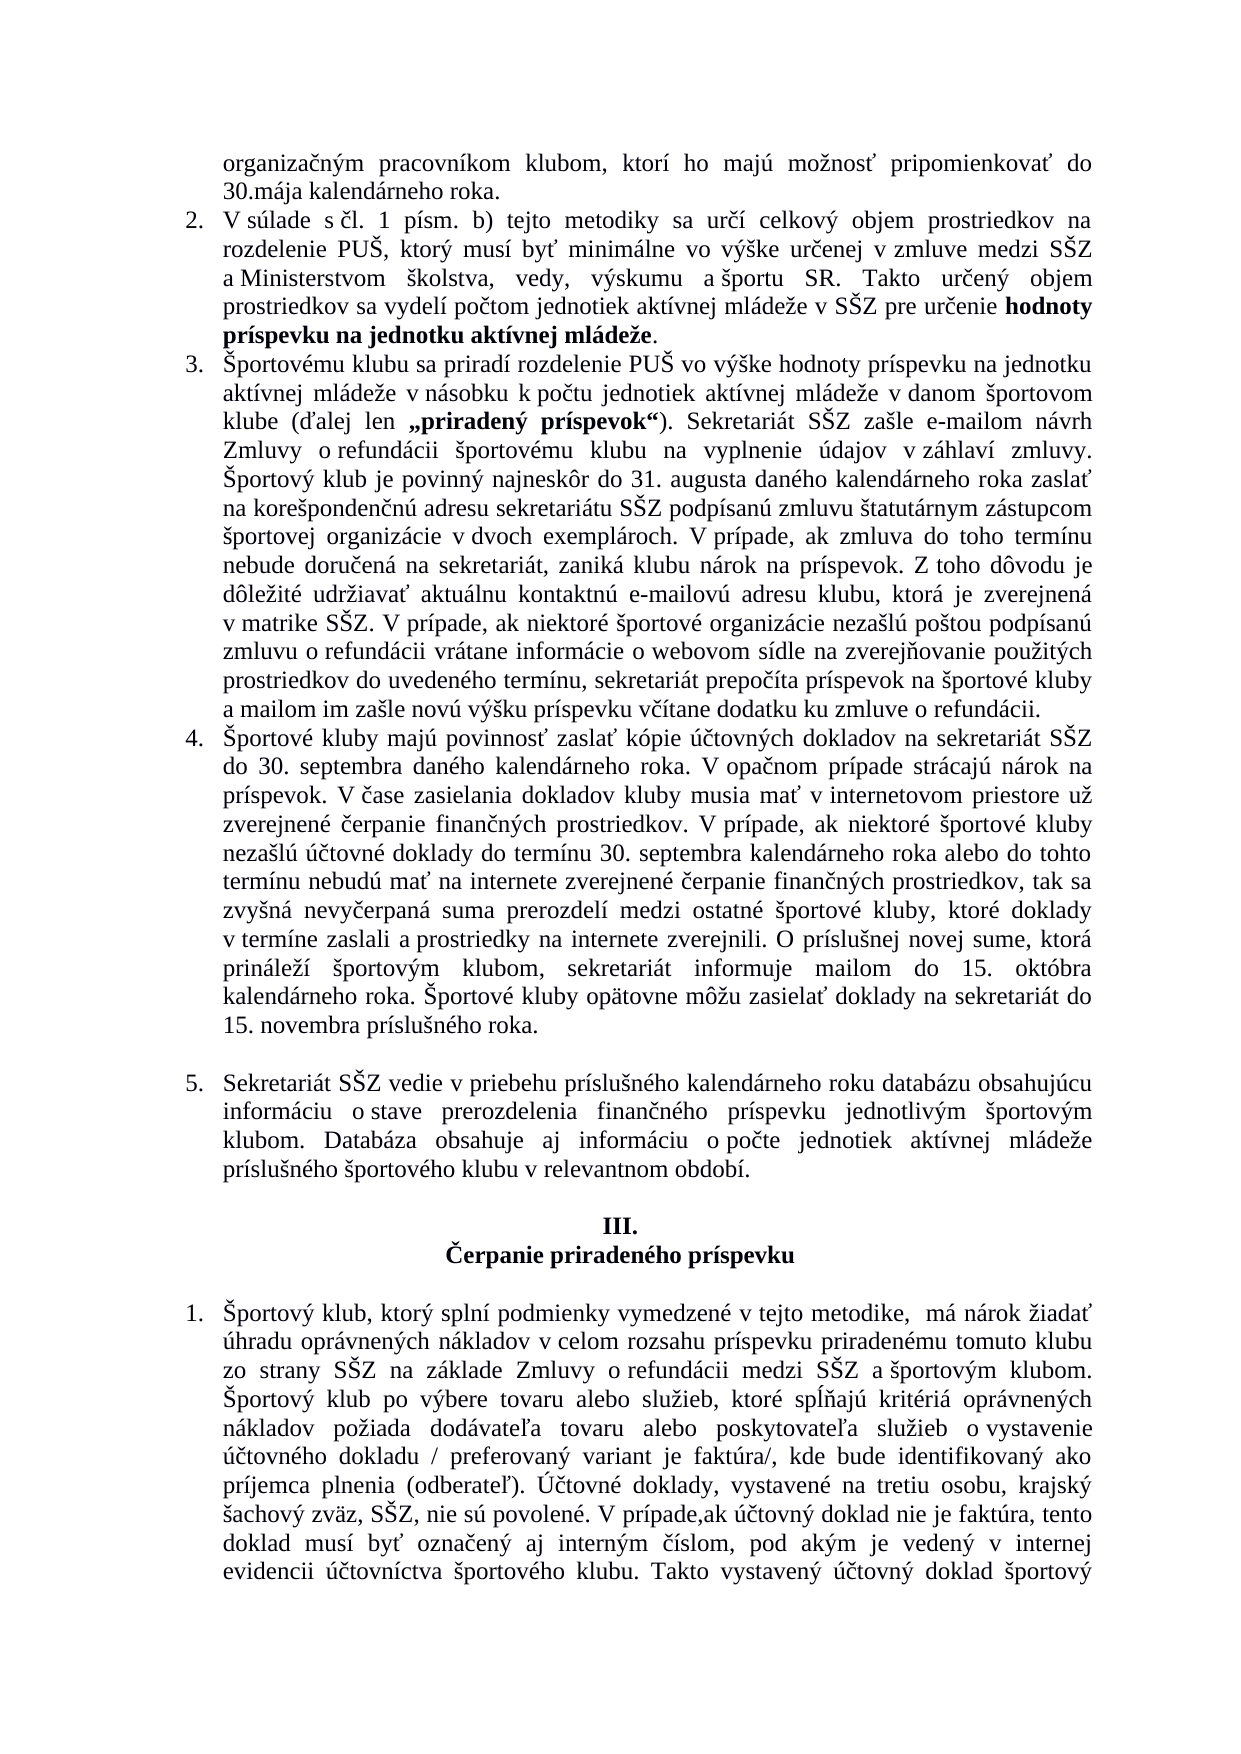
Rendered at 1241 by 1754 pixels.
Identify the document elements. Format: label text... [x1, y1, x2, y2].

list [185, 148, 1093, 205]
list V súlade s čl. 1 písm. b) tejto metodiky sa určí celkový objem prostriedkov na rozdelenie PUŠ, ktorý musí byť minimálne vo výške určenej v zmluve medzi SŠZ a Ministerstvom školstva, vedy, výskumu a športu SR. Takto určený objem prostriedkov sa vydelí počtom jednotiek aktívnej mládeže v SŠZ pre určenie hodnoty príspevku na jednotku aktívnej mládeže. [185, 205, 1093, 349]
list Sekretariát SŠZ vedie v priebehu príslušného kalendárneho roku databázu obsahujúcu informáciu o stave prerozdelenia finančného príspevku jednotlivým športovým klubom. Databáza obsahuje aj informáciu o počte jednotiek aktívnej mládeže príslušného športového klubu v relevantnom období. [185, 1068, 1093, 1183]
list Športové kluby majú povinnosť zaslať kópie účtovných dokladov na sekretariát SŠZ do 30. septembra daného kalendárneho roka. V opačnom prípade strácajú nárok na príspevok. V čase zasielania dokladov kluby musia mať v internetovom priestore už zverejnené čerpanie finančných prostriedkov. V prípade, ak niektoré športové kluby nezašlú účtovné doklady do termínu 30. septembra kalendárneho roka alebo do tohto termínu nebudú mať na internete zverejnené čerpanie finančných prostriedkov, tak sa zvyšná nevyčerpaná suma prerozdelí medzi ostatné športové kluby, ktoré doklady v termíne zaslali a prostriedky na internete zverejnili. O príslušnej novej sume, ktorá prináleží športovým klubom, sekretariát informuje mailom do 15. októbra kalendárneho roka. Športové kluby opätovne môžu zasielať doklady na sekretariát do 15. novembra príslušného roka. [185, 723, 1093, 1039]
text Čerpanie priradeného príspevku [148, 1240, 1093, 1269]
list Športovému klubu sa priradí rozdelenie PUŠ vo výške hodnoty príspevku na jednotku aktívnej mládeže v násobku k počtu jednotiek aktívnej mládeže v danom športovom klube (ďalej len „priradený príspevok“). Sekretariát SŠZ zašle e-mailom návrh Zmluvy o refundácii športovému klubu na vyplnenie údajov v záhlaví zmluvy. Športový klub je povinný najneskôr do 31. augusta daného kalendárneho roka zaslať na korešpondenčnú adresu sekretariátu SŠZ podpísanú zmluvu štatutárnym zástupcom športovej organizácie v dvoch exemplároch. V prípade, ak zmluva do toho termínu nebude doručená na sekretariát, zaniká klubu nárok na príspevok. Z toho dôvodu je dôležité udržiavať aktuálnu kontaktnú e-mailovú adresu klubu, ktorá je zverejnená v matrike SŠZ. V prípade, ak niektoré športové organizácie nezašlú poštou podpísanú zmluvu o refundácii vrátane informácie o webovom sídle na zverejňovanie použitých prostriedkov do uvedeného termínu, sekretariát prepočíta príspevok na športové kluby a mailom im zašle novú výšku príspevku včítane dodatku ku zmluve o refundácii. [185, 349, 1093, 723]
text III. [148, 1211, 1093, 1240]
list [185, 1298, 1093, 1585]
